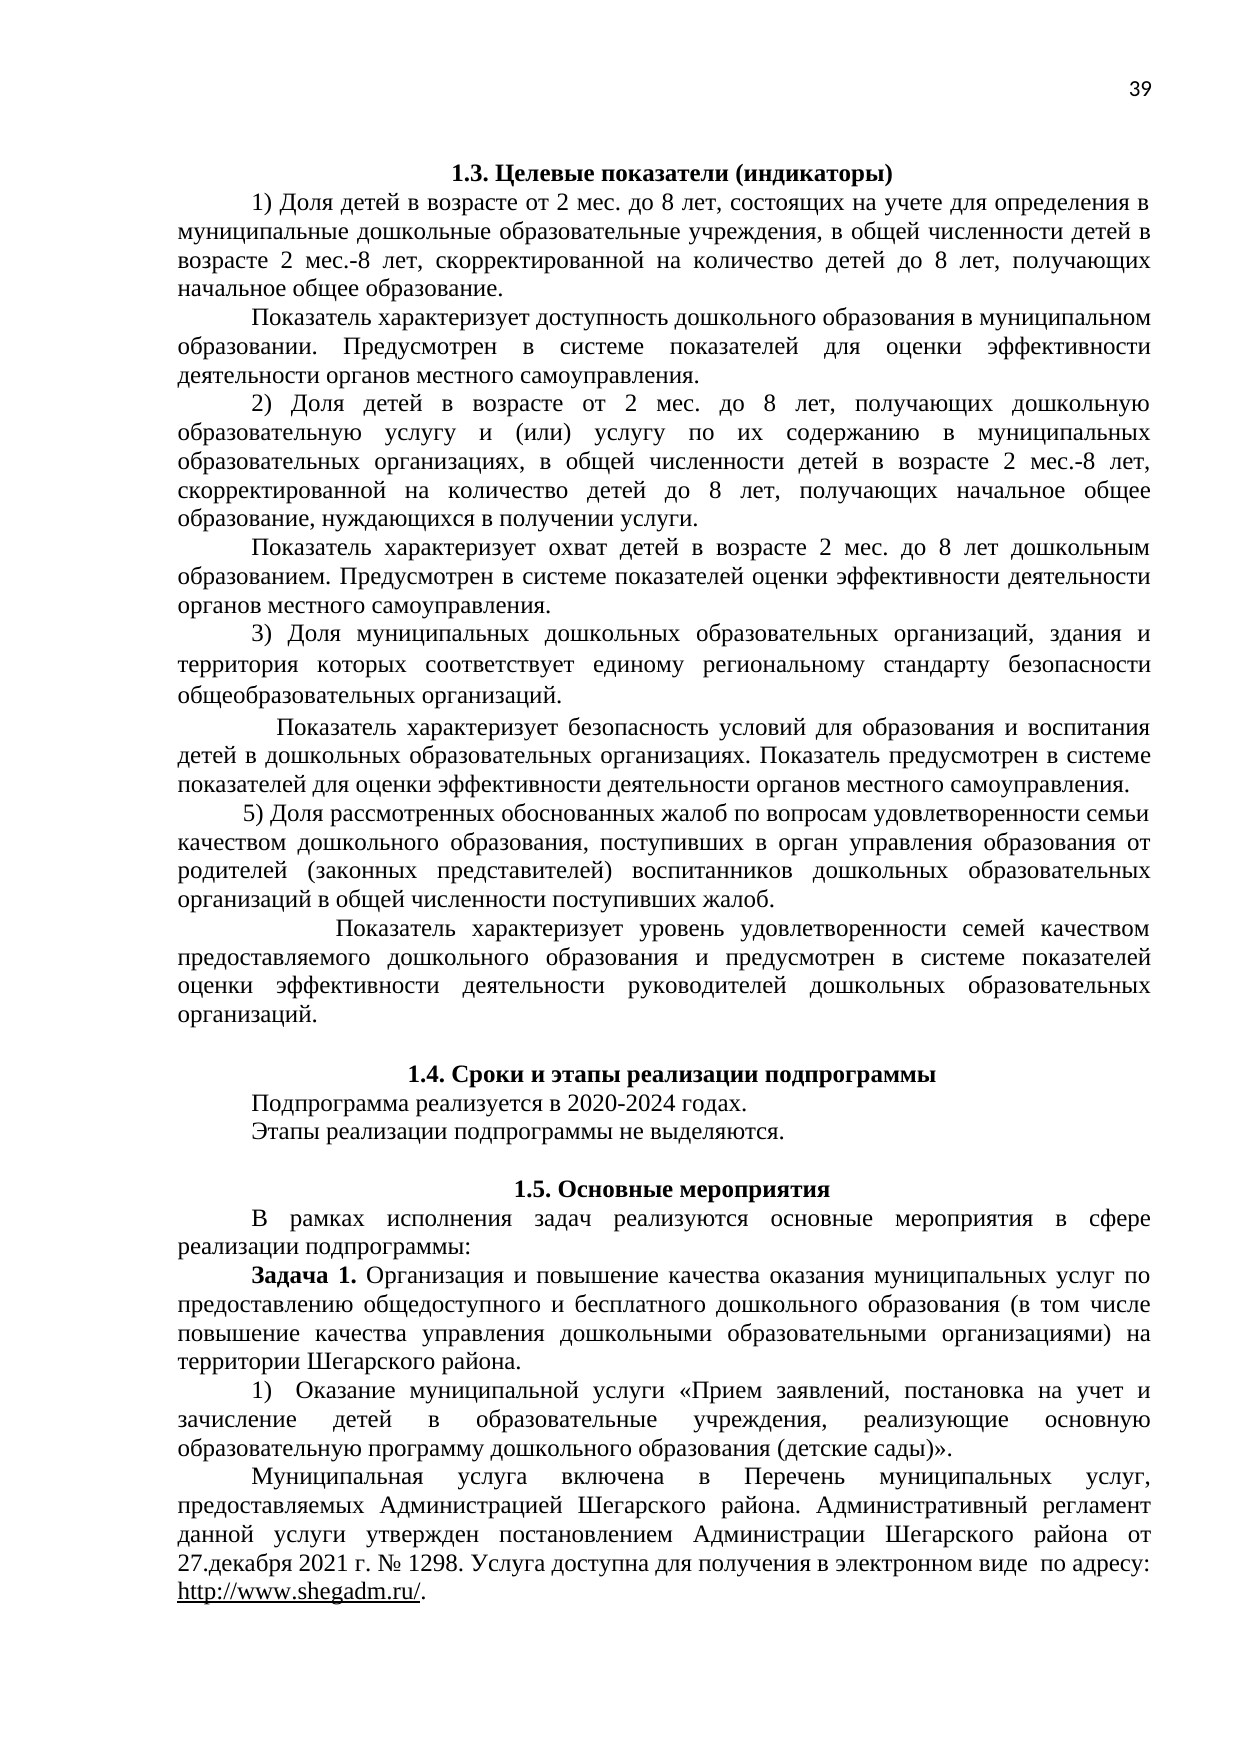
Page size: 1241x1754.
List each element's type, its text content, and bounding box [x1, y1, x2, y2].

text Показатель характеризует безопасность условий для образования и воспитания детей в дошкольных образовательных организациях. Показатель предусмотрен в системе показателей для оценки эффективности деятельности органов местного самоуправления. [177, 712, 1152, 798]
list Оказание муниципальной услуги «Прием заявлений, постановка на учет и зачисление детей в образовательные учреждения, реализующие основную образовательную программу дошкольного образования (детские сады)». [177, 1375, 1152, 1461]
text Показатель характеризует доступность дошкольного образования в муниципальном образовании. Предусмотрен в системе показателей для оценки эффективности деятельности органов местного самоуправления. [177, 302, 1152, 388]
text 3) Доля муниципальных дошкольных образовательных организаций, здания и территория которых соответствует единому региональному стандарту безопасности общеобразовательных организаций. [177, 618, 1152, 709]
text Подпрограмма реализуется в 2020-2024 годах. [177, 1088, 1152, 1116]
text 1.3. Целевые показатели (индикаторы) [251, 158, 1093, 187]
text 1.4. Сроки и этапы реализации подпрограммы [251, 1059, 1093, 1088]
text В рамках исполнения задач реализуются основные мероприятия в сфере реализации подпрограммы: [177, 1203, 1152, 1260]
text 2) Доля детей в возрасте от 2 мес. до 8 лет, получающих дошкольную образовательную услугу и (или) услугу по их содержанию в муниципальных образовательных организациях, в общей численности детей в возрасте 2 мес.-8 лет, скорректированной на количество детей до 8 лет, получающих начальное общее образование, нуждающихся в получении услуги. [177, 388, 1152, 532]
text Задача 1. Организация и повышение качества оказания муниципальных услуг по предоставлению общедоступного и бесплатного дошкольного образования (в том числе повышение качества управления дошкольными образовательными организациями) на территории Шегарского района. [177, 1260, 1152, 1375]
text 1) Доля детей в возрасте от 2 мес. до 8 лет, состоящих на учете для определения в муниципальные дошкольные образовательные учреждения, в общей численности детей в возрасте 2 мес.-8 лет, скорректированной на количество детей до 8 лет, получающих начальное общее образование. [177, 187, 1152, 302]
text Показатель характеризует уровень удовлетворенности семей качеством предоставляемого дошкольного образования и предусмотрен в системе показателей оценки эффективности деятельности руководителей дошкольных образовательных организаций. [177, 913, 1152, 1028]
text Муниципальная услуга включена в Перечень муниципальных услуг, предоставляемых Администрацией Шегарского района. Административный регламент данной услуги утвержден постановлением Администрации Шегарского района от 27.декабря 2021 г. № 1298. Услуга доступна для получения в электронном виде по адресу: http://www.shegadm.ru/. [177, 1461, 1152, 1605]
text 1.5. Основные мероприятия [251, 1174, 1093, 1203]
text 5) Доля рассмотренных обоснованных жалоб по вопросам удовлетворенности семьи качеством дошкольного образования, поступивших в орган управления образования от родителей (законных представителей) воспитанников дошкольных образовательных организаций в общей численности поступивших жалоб. [177, 798, 1152, 913]
text Показатель характеризует охват детей в возрасте 2 мес. до 8 лет дошкольным образованием. Предусмотрен в системе показателей оценки эффективности деятельности органов местного самоуправления. [177, 532, 1152, 618]
text Этапы реализации подпрограммы не выделяются. [177, 1116, 1152, 1145]
